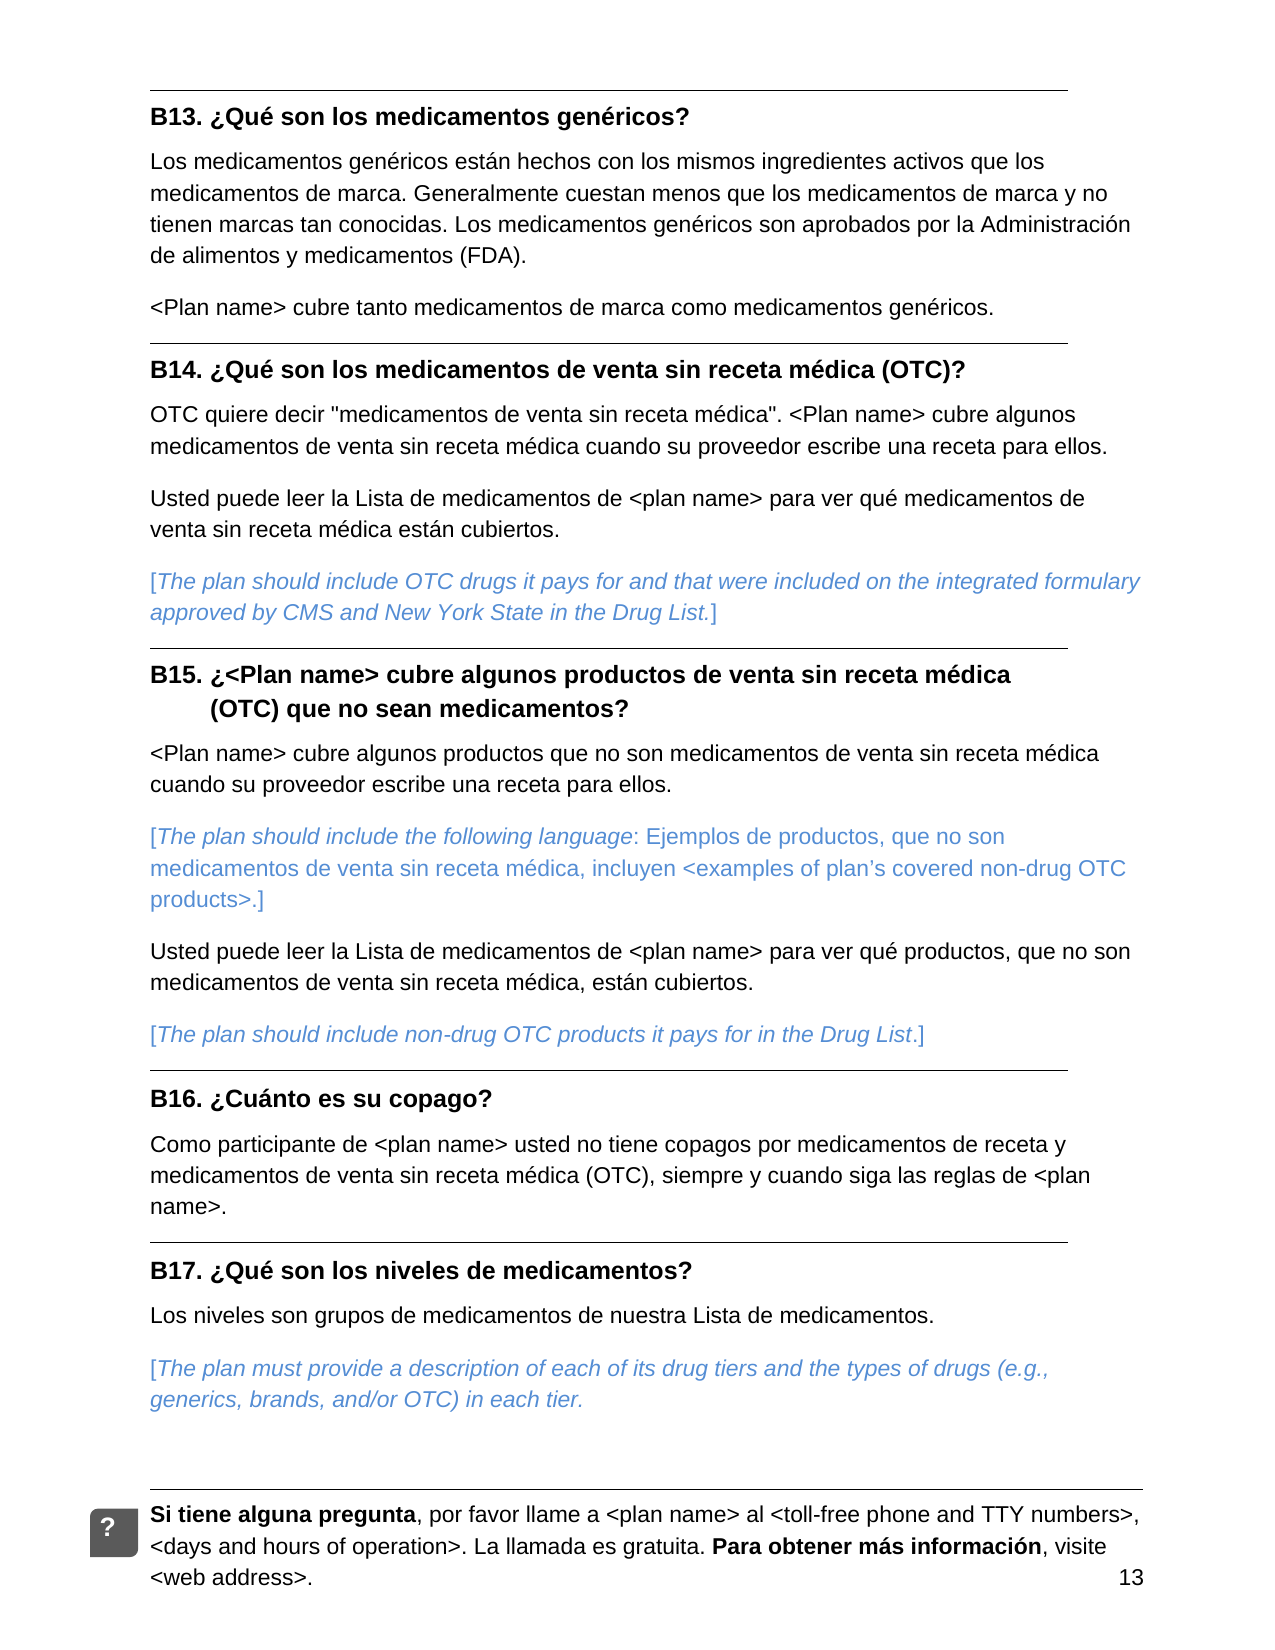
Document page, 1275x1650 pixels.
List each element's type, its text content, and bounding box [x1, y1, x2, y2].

text <Plan name> cubre algunos productos que no son medicamentos de venta sin receta médica cuando su proveedor escribe una receta para ellos. [150, 736, 1143, 799]
subtitle B13. ¿Qué son los medicamentos genéricos? [150, 91, 1068, 132]
text [The plan must provide a description of each of its drug tiers and the types of drugs (e.g., generics, brands, and/or OTC) in each tier. [150, 1351, 1143, 1413]
text <Plan name> cubre tanto medicamentos de marca como medicamentos genéricos. [150, 291, 1143, 322]
text Usted puede leer la Lista de medicamentos de <plan name> para ver qué medicamentos de venta sin receta médica están cubiertos. [150, 481, 1143, 544]
subtitle B16. ¿Cuánto es su copago? [150, 1071, 1068, 1114]
text [The plan should include non-drug OTC products it pays for in the Drug List.] [150, 1018, 1143, 1049]
text [The plan should include the following language: Ejemplos de productos, que no son medicamentos de venta sin receta médica, incluyen <examples of plan’s covered non-drug OTC products>.] [150, 820, 1143, 913]
subtitle B17. ¿Qué son los niveles de medicamentos? [150, 1243, 1068, 1286]
text Los niveles son grupos de medicamentos de nuestra Lista de medicamentos. [150, 1299, 1143, 1330]
subtitle B14. ¿Qué son los medicamentos de venta sin receta médica (OTC)? [150, 344, 1068, 385]
text Usted puede leer la Lista de medicamentos de <plan name> para ver qué productos, que no son medicamentos de venta sin receta médica, están cubiertos. [150, 934, 1143, 997]
text Los medicamentos genéricos están hechos con los mismos ingredientes activos que los medicamentos de marca. Generalmente cuestan menos que los medicamentos de marca y no tienen marcas tan conocidas. Los medicamentos genéricos son aprobados por la Administración de alimentos y medicamentos (FDA). [150, 145, 1143, 270]
subtitle B15. ¿<Plan name> cubre algunos productos de venta sin receta médica (OTC) que no sean medicamentos? [150, 649, 1068, 724]
text Como participante de <plan name> usted no tiene copagos por medicamentos de receta y medicamentos de venta sin receta médica (OTC), siempre y cuando siga las reglas de <plan name>. [150, 1127, 1143, 1221]
text [The plan should include OTC drugs it pays for and that were included on the integrated formulary approved by CMS and New York State in the Drug List.] [150, 564, 1143, 627]
text OTC quiere decir "medicamentos de venta sin receta médica". <Plan name> cubre algunos medicamentos de venta sin receta médica cuando su proveedor escribe una receta para ellos. [150, 398, 1143, 460]
